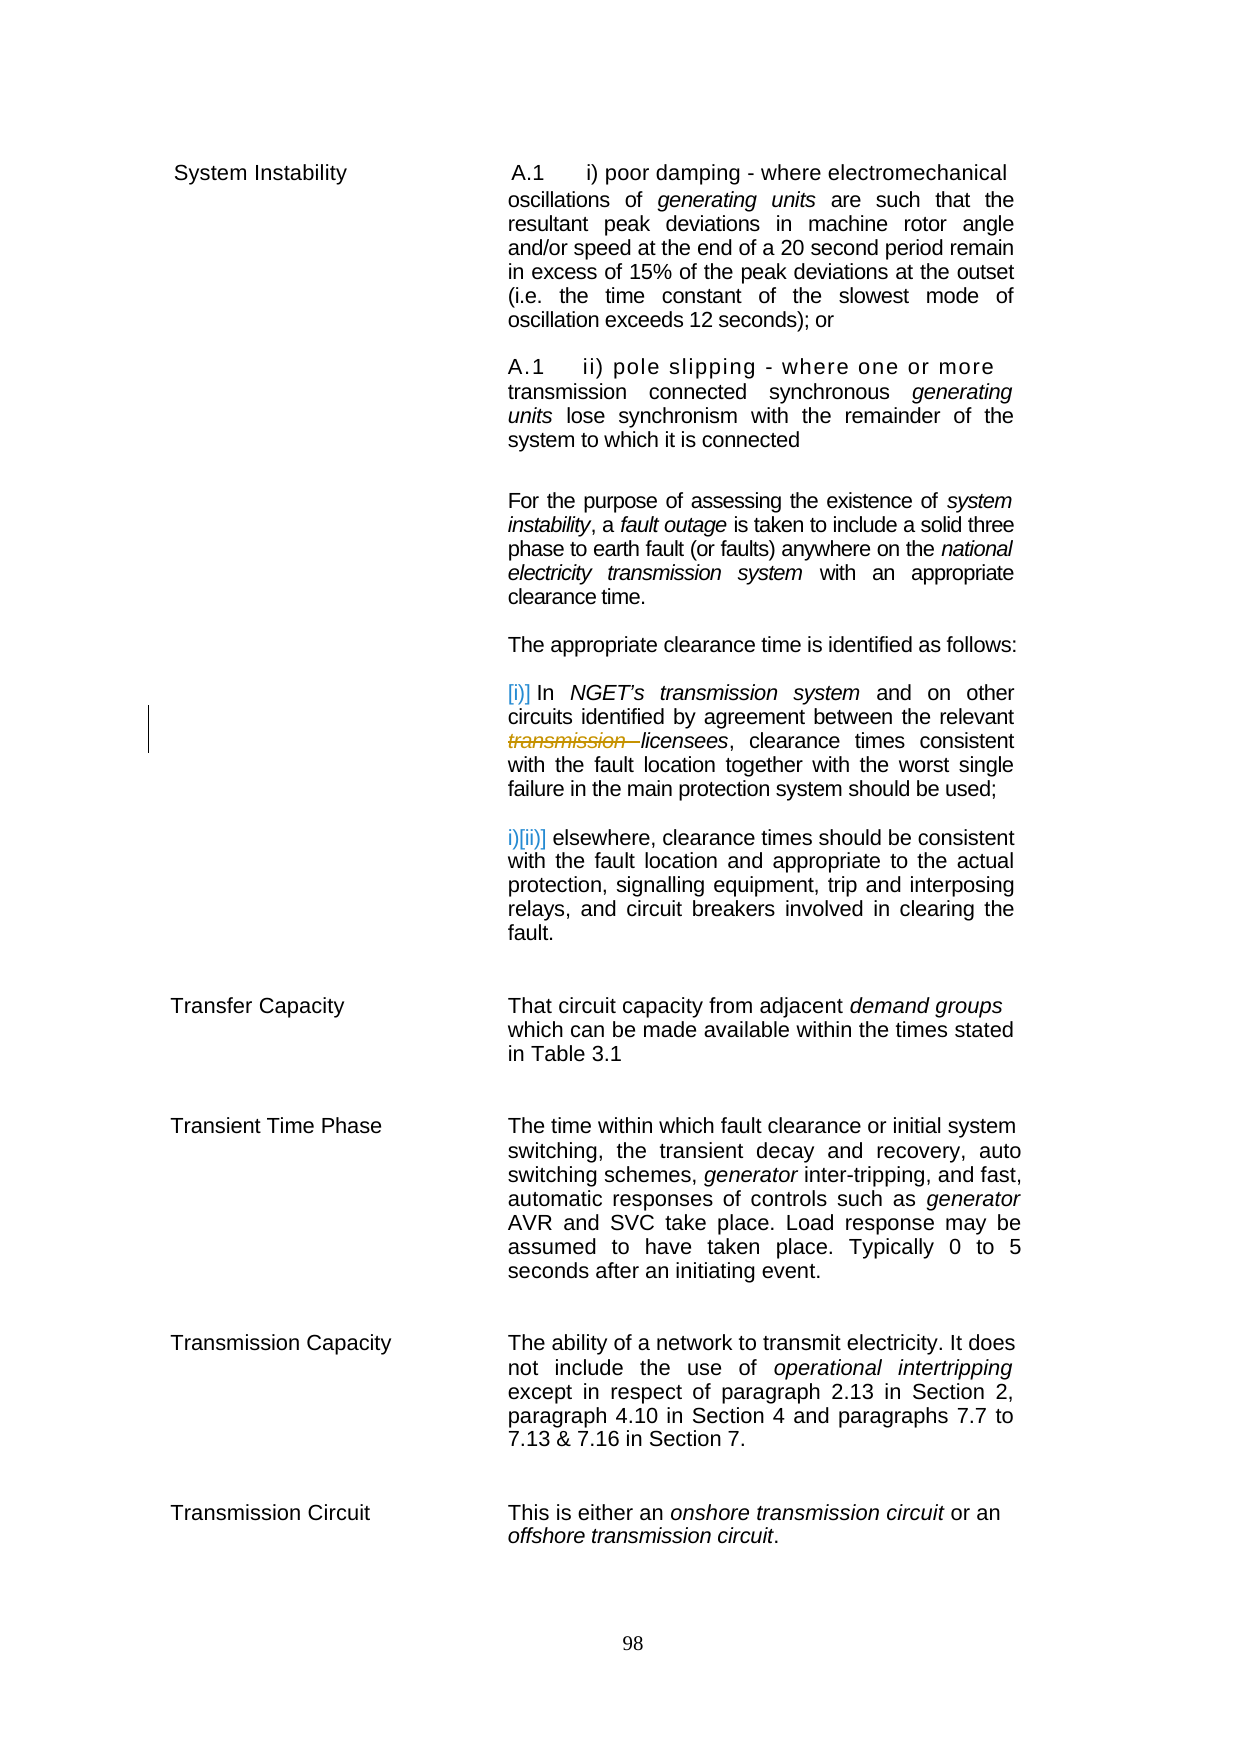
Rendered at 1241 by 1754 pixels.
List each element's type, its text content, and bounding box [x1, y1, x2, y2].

text A.1 ii) pole slipping - where one or more [508, 354, 1029, 379]
text For the purpose of assessing the existence of system instability, a fault outage is taken to include a solid three phase to earth fault (or faults) anywhere on the national electricity transmission system with an appropriate clearance time. [508, 489, 1014, 609]
text oscillations of generating units are such that the resultant peak deviations in machine rotor angle and/or speed at the end of a 20 second period remain in excess of 15% of the peak deviations at the outset (i.e. the time constant of the slowest mode of oscillation exceeds 12 seconds); or [508, 188, 1014, 332]
text Transmission Capacity The ability of a network to transmit electricity. It does [170, 1330, 1029, 1355]
text transmission connected synchronous generating units lose synchronism with the remainder of the system to which it is connected [508, 380, 1014, 453]
text switching, the transient decay and recovery, auto switching schemes, generator inter-tripping, and fast, automatic responses of controls such as generator AVR and SVC take place. Load response may be assumed to have taken place. Typically 0 to 5 seconds after an initiating event. [508, 1139, 1022, 1283]
text Transmission Circuit This is either an onshore transmission circuit or an [170, 1500, 1029, 1525]
text Transient Time Phase The time within which fault clearance or initial system [170, 1113, 1029, 1138]
text The appropriate clearance time is identified as follows: [508, 633, 1029, 658]
text Transfer Capacity That circuit capacity from adjacent demand groups [170, 993, 1029, 1018]
list In NGET’s transmission system and on other circuits identified by agreement between the relevant licensees, clearance times consistent with the fault location together with the worst single failure in the main protection system should be used; [508, 681, 1014, 801]
text not include the use of operational intertripping except in respect of paragraph 2.13 in Section 2, paragraph 4.10 in Section 4 and paragraphs 7.7 to 7.13 & 7.16 in Section 7. [508, 1356, 1014, 1452]
text offshore transmission circuit. [508, 1525, 1029, 1549]
list elsewhere, clearance times should be consistent with the fault location and appropriate to the actual protection, signalling equipment, trip and interposing relays, and circuit breakers involved in clearing the fault. [508, 826, 1014, 945]
text which can be made available within the times stated in Table 3.1 [508, 1018, 1014, 1066]
